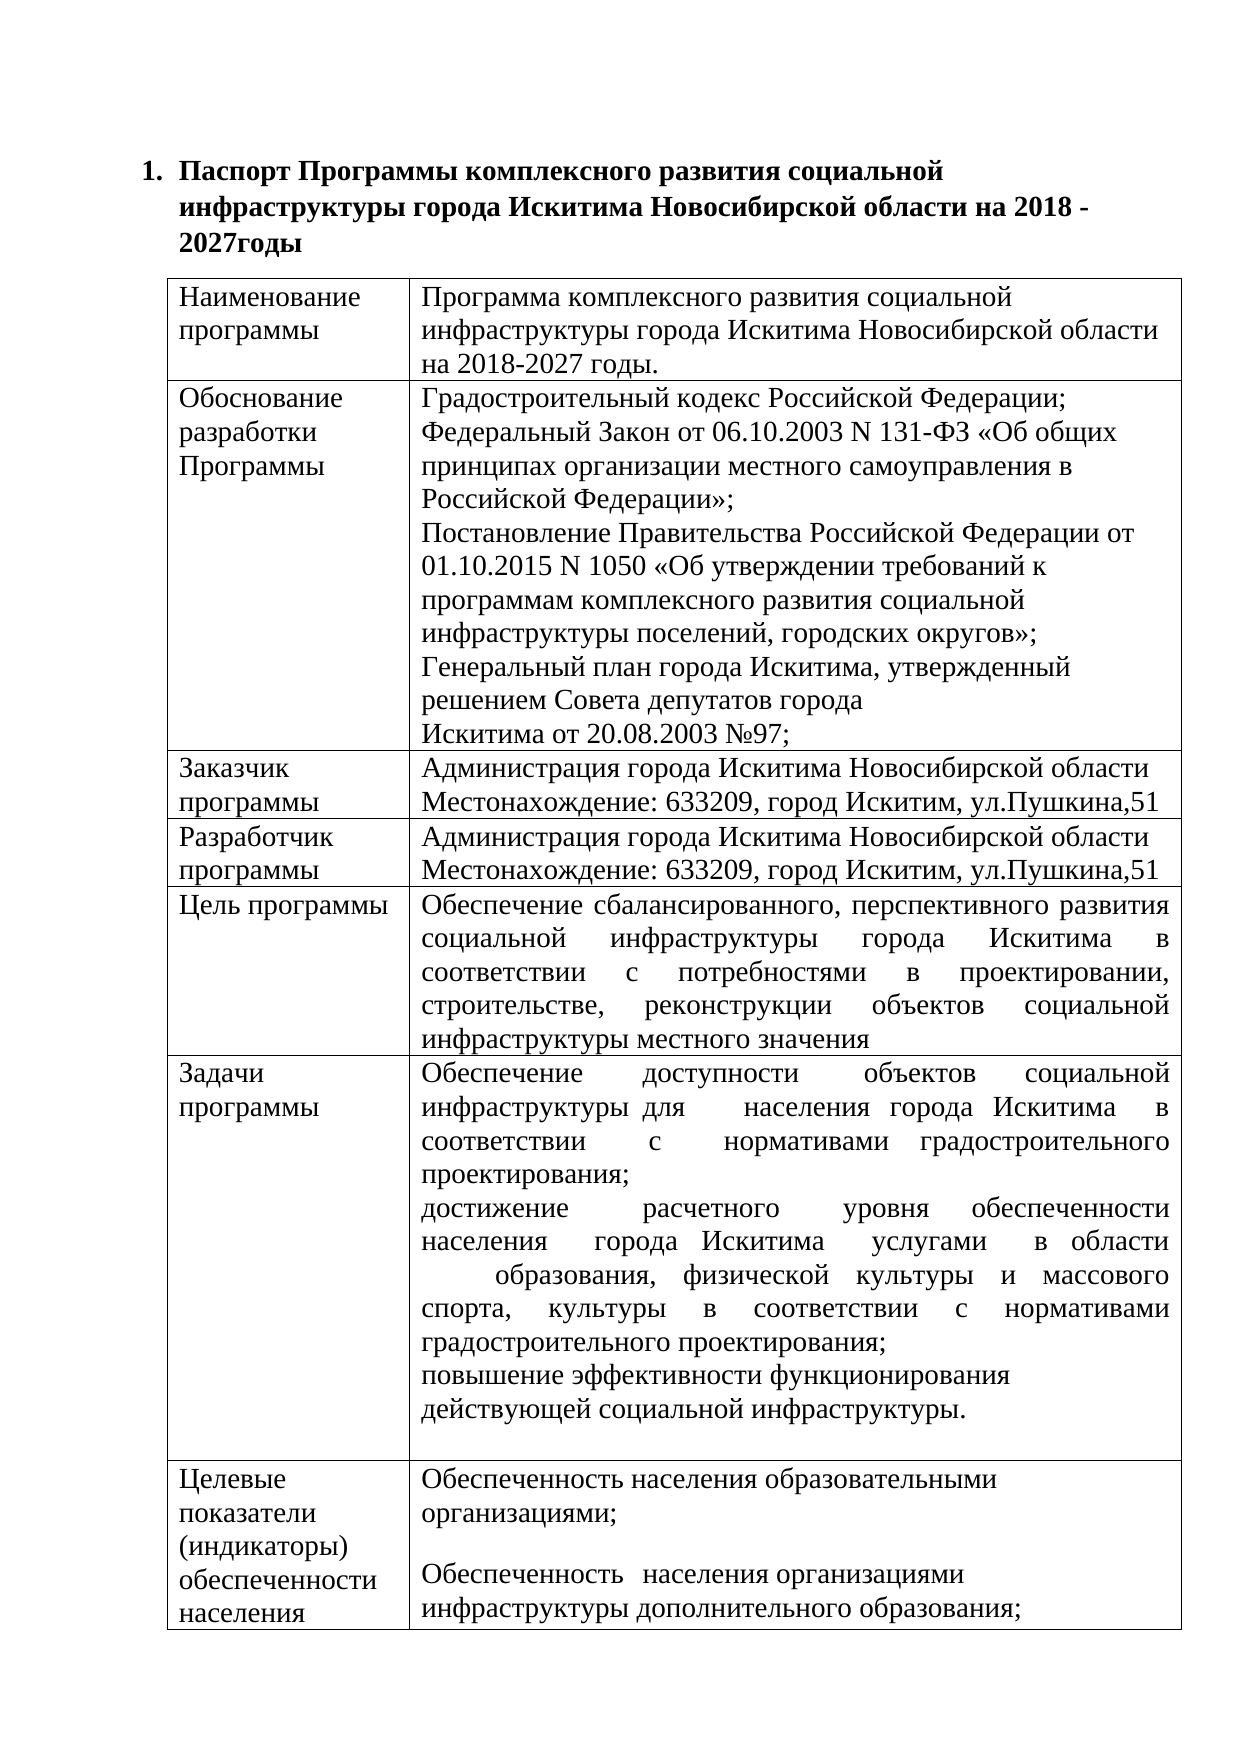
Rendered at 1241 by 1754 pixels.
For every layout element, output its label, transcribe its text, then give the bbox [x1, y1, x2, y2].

table_header Наименование программы [168, 279, 409, 379]
table_cell Цель программы [168, 887, 409, 1054]
table_cell Разработчик программы [168, 819, 409, 886]
table_cell Задачи программы [168, 1056, 409, 1460]
table_cell Заказчик программы [168, 751, 409, 818]
table_cell Администрация города Искитима Новосибирской области Местонахождение: 633209, город Искитим, ул.Пушкина,51 [410, 751, 1181, 818]
table_cell Обеспечение сбалансированного, перспективного развития социальной инфраструктуры города Искитима в соответствии с потребностями в проектировании, строительстве, реконструкции объектов социальной инфраструктуры местного значения [410, 887, 1181, 1054]
table_cell Градостроительный кодекс Российской Федерации; Федеральный Закон от 06.10.2003 N 131-ФЗ «Об общих принципах организации местного самоуправления в Российской Федерации»; Постановление Правительства Российской Федерации от 01.10.2015 N 1050 «Об утверждении требований к программам комплексного развития социальной инфраструктуры поселений, городских округов»; Генеральный план города Искитима, утвержденный решением Совета депутатов города Искитима от 20.08.2003 №97; [410, 381, 1181, 749]
table_header Программа комплексного развития социальной инфраструктуры города Искитима Новосибирской области на 2018-2027 годы. [410, 279, 1181, 379]
table_cell Администрация города Искитима Новосибирской области Местонахождение: 633209, город Искитим, ул.Пушкина,51 [410, 819, 1181, 886]
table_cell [410, 1461, 1181, 1629]
list Паспорт Программы комплексного развития социальной инфраструктуры города Искитима Новосибирской области на 2018 - 2027годы [141, 153, 1138, 258]
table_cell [168, 1461, 409, 1629]
table_cell Обеспечение доступности объектов социальной инфраструктуры для населения города Искитима в соответствии с нормативами градостроительного проектирования; достижение расчетного уровня обеспеченности населения города Искитима услугами в области образования, физической культуры и массового спорта, культуры в соответствии с нормативами градостроительного проектирования; повышение эффективности функционирования действующей социальной инфраструктуры. [410, 1056, 1181, 1460]
table_cell Обоснование разработки Программы [168, 381, 409, 749]
